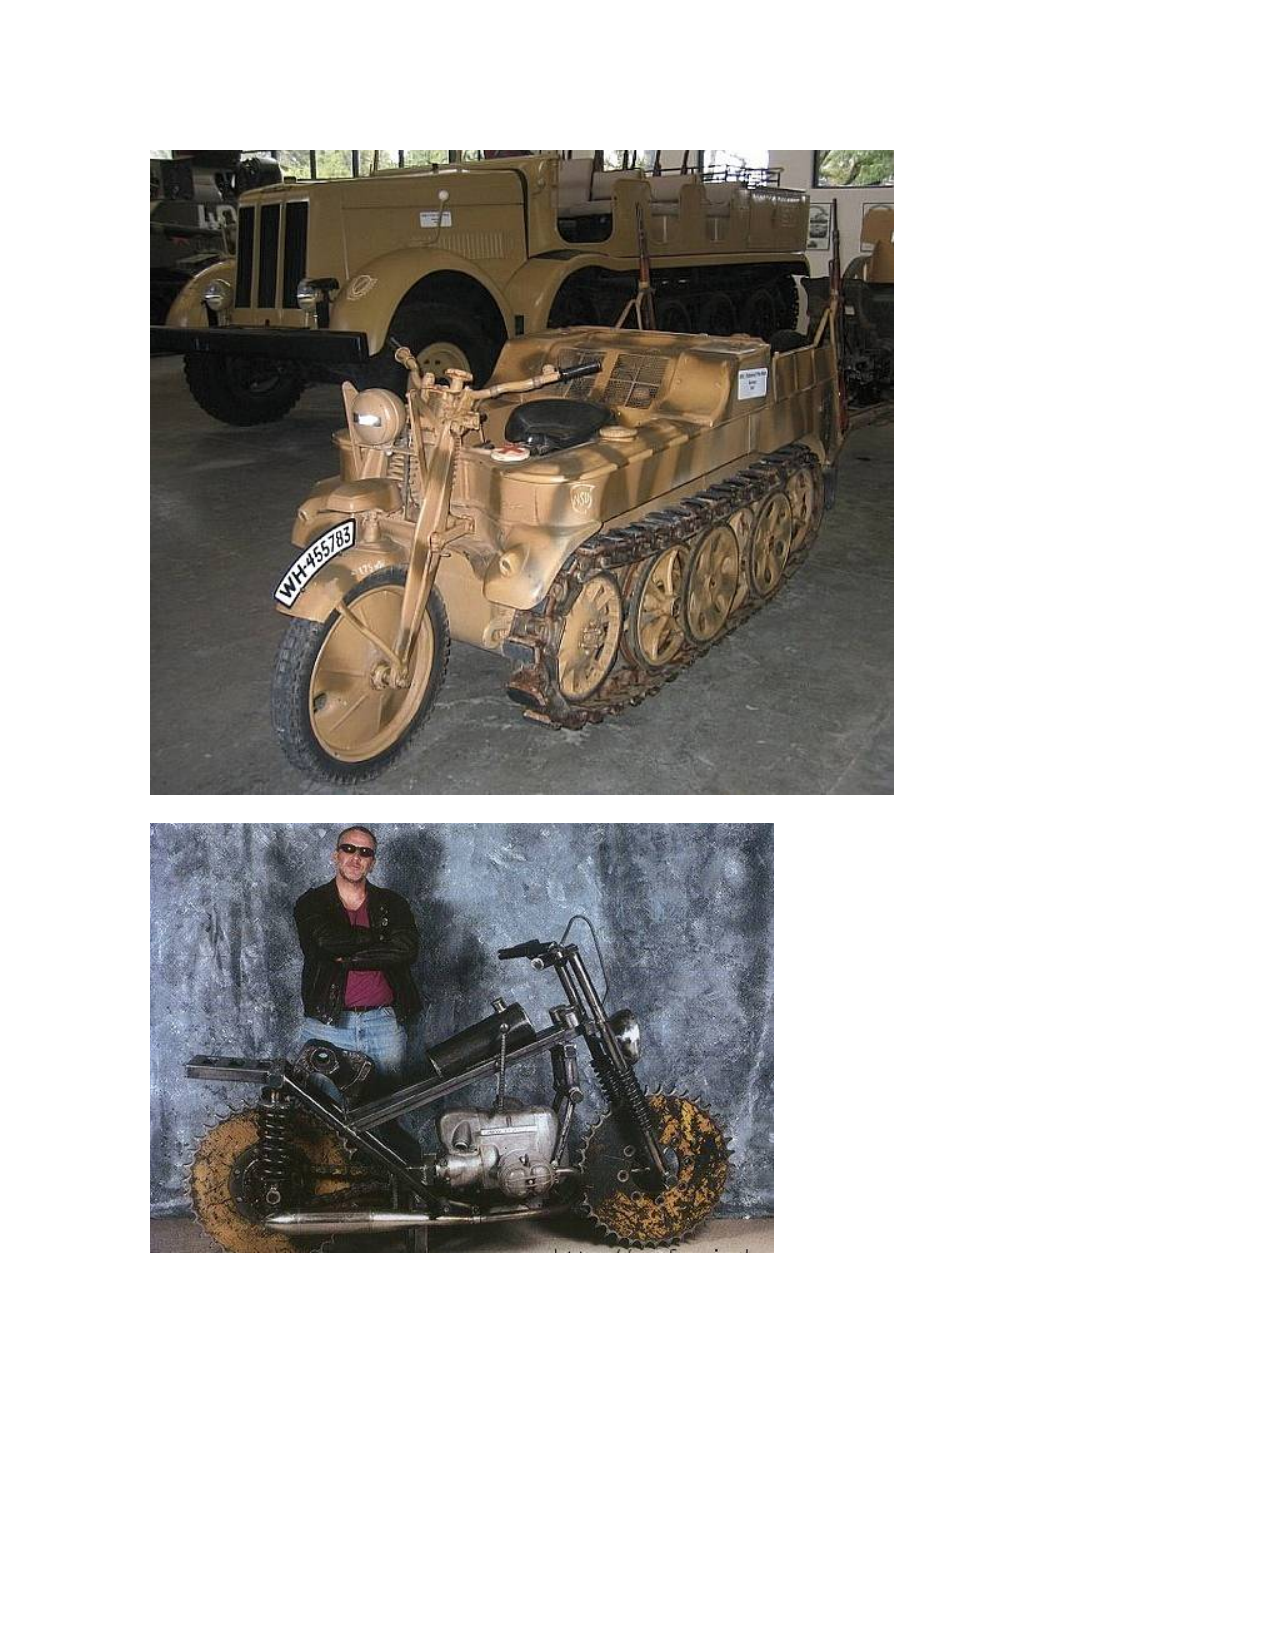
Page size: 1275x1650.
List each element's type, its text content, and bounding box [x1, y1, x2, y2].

picture [150, 150, 894, 795]
table_cell And you thought your bike was special...... [150, 150, 1125, 1339]
picture [150, 823, 774, 1253]
